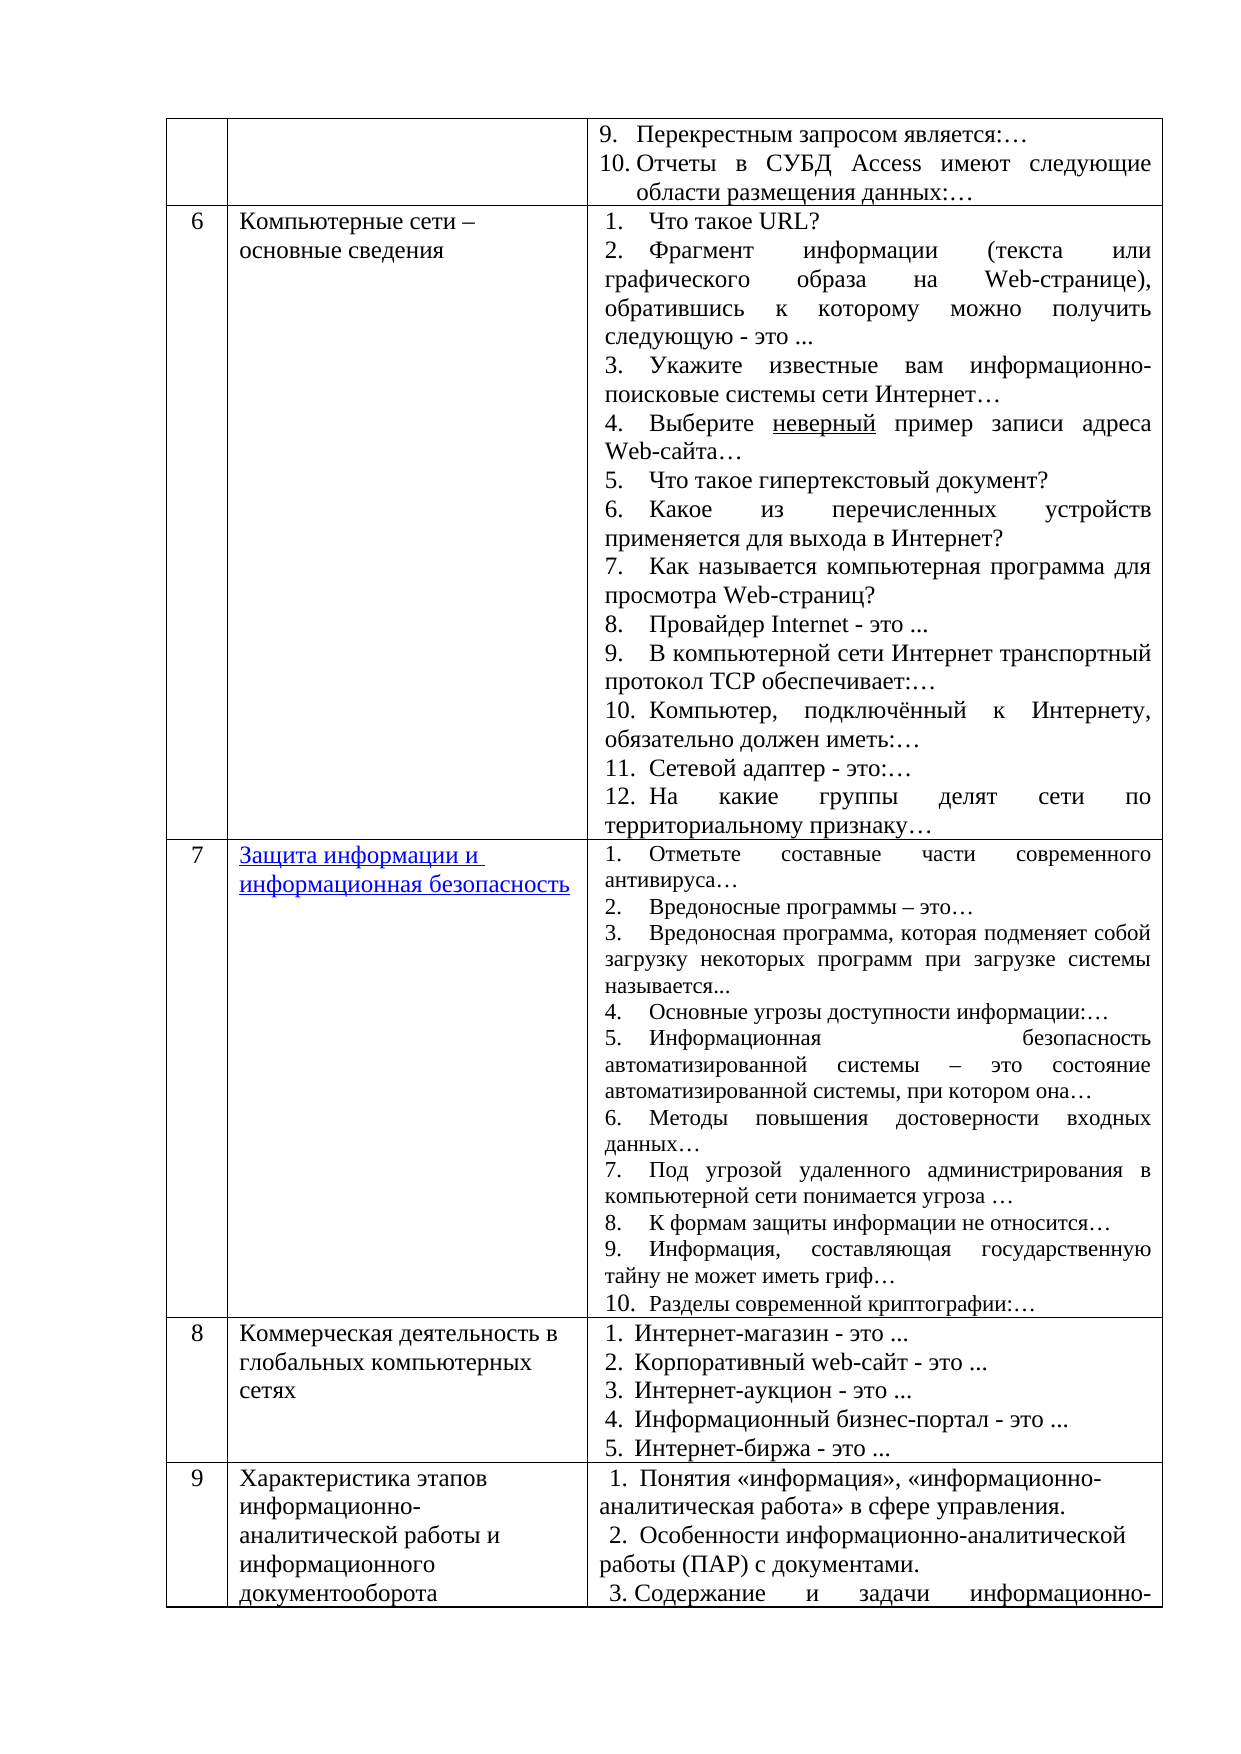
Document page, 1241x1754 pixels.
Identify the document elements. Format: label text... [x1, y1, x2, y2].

table_cell Защита информации и информационная безопасность [228, 840, 587, 1317]
table_cell Отметьте составные части современного антивируса… Вредоносные программы – это… Вредоносная программа, которая подменяет собой загрузку некоторых программ при загрузке системы называется... Основные угрозы доступности информации:… Информационная безопасность автоматизированной системы – это состояние автоматизированной системы, при котором она… Методы повышения достоверности входных данных… Под угрозой удаленного администрирования в компьютерной сети понимается угроза … К формам защиты информации не относится… Информация, составляющая государственную тайну не может иметь гриф… Разделы современной кpиптогpафии:… [588, 840, 1162, 1317]
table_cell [588, 119, 1162, 205]
table_cell Компьютерные сети – основные сведения [228, 206, 587, 839]
table_cell Коммерческая деятельность в глобальных компьютерных сетях [228, 1318, 587, 1462]
table_cell 5 [167, 119, 227, 205]
table_cell 6 [167, 206, 227, 839]
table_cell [228, 119, 587, 205]
table_cell 8 [167, 1318, 227, 1462]
table_cell Интернет-магазин - это ... Корпоративный web-сайт - это ... Интернет-аукцион - это ... Информационный бизнес-портал - это ... Интернет-биржа - это ... [588, 1318, 1162, 1462]
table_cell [228, 1463, 587, 1606]
table_cell 9 [167, 1463, 227, 1606]
table_cell Что такое URL? Фрагмент информации (текста или графического образа на Web-странице), обратившись к которому можно получить следующую - это ... Укажите известные вам информационно-поисковые системы сети Интернет… Выберите неверный пример записи адреса Web-сайта… Что такое гипертекстовый документ? Какое из перечисленных устройств применяется для выхода в Интернет? Как называется компьютерная программа для просмотра Web-страниц? Провайдер Internet - это ... В компьютерной сети Интернет транспортный протокол ТСР обеспечивает:… Компьютер, подключённый к Интернету, обязательно должен иметь:… Сетевой адаптер - это:… На какие группы делят сети по территориальному признаку… [588, 206, 1162, 839]
table_cell 7 [167, 840, 227, 1317]
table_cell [588, 1463, 1162, 1606]
